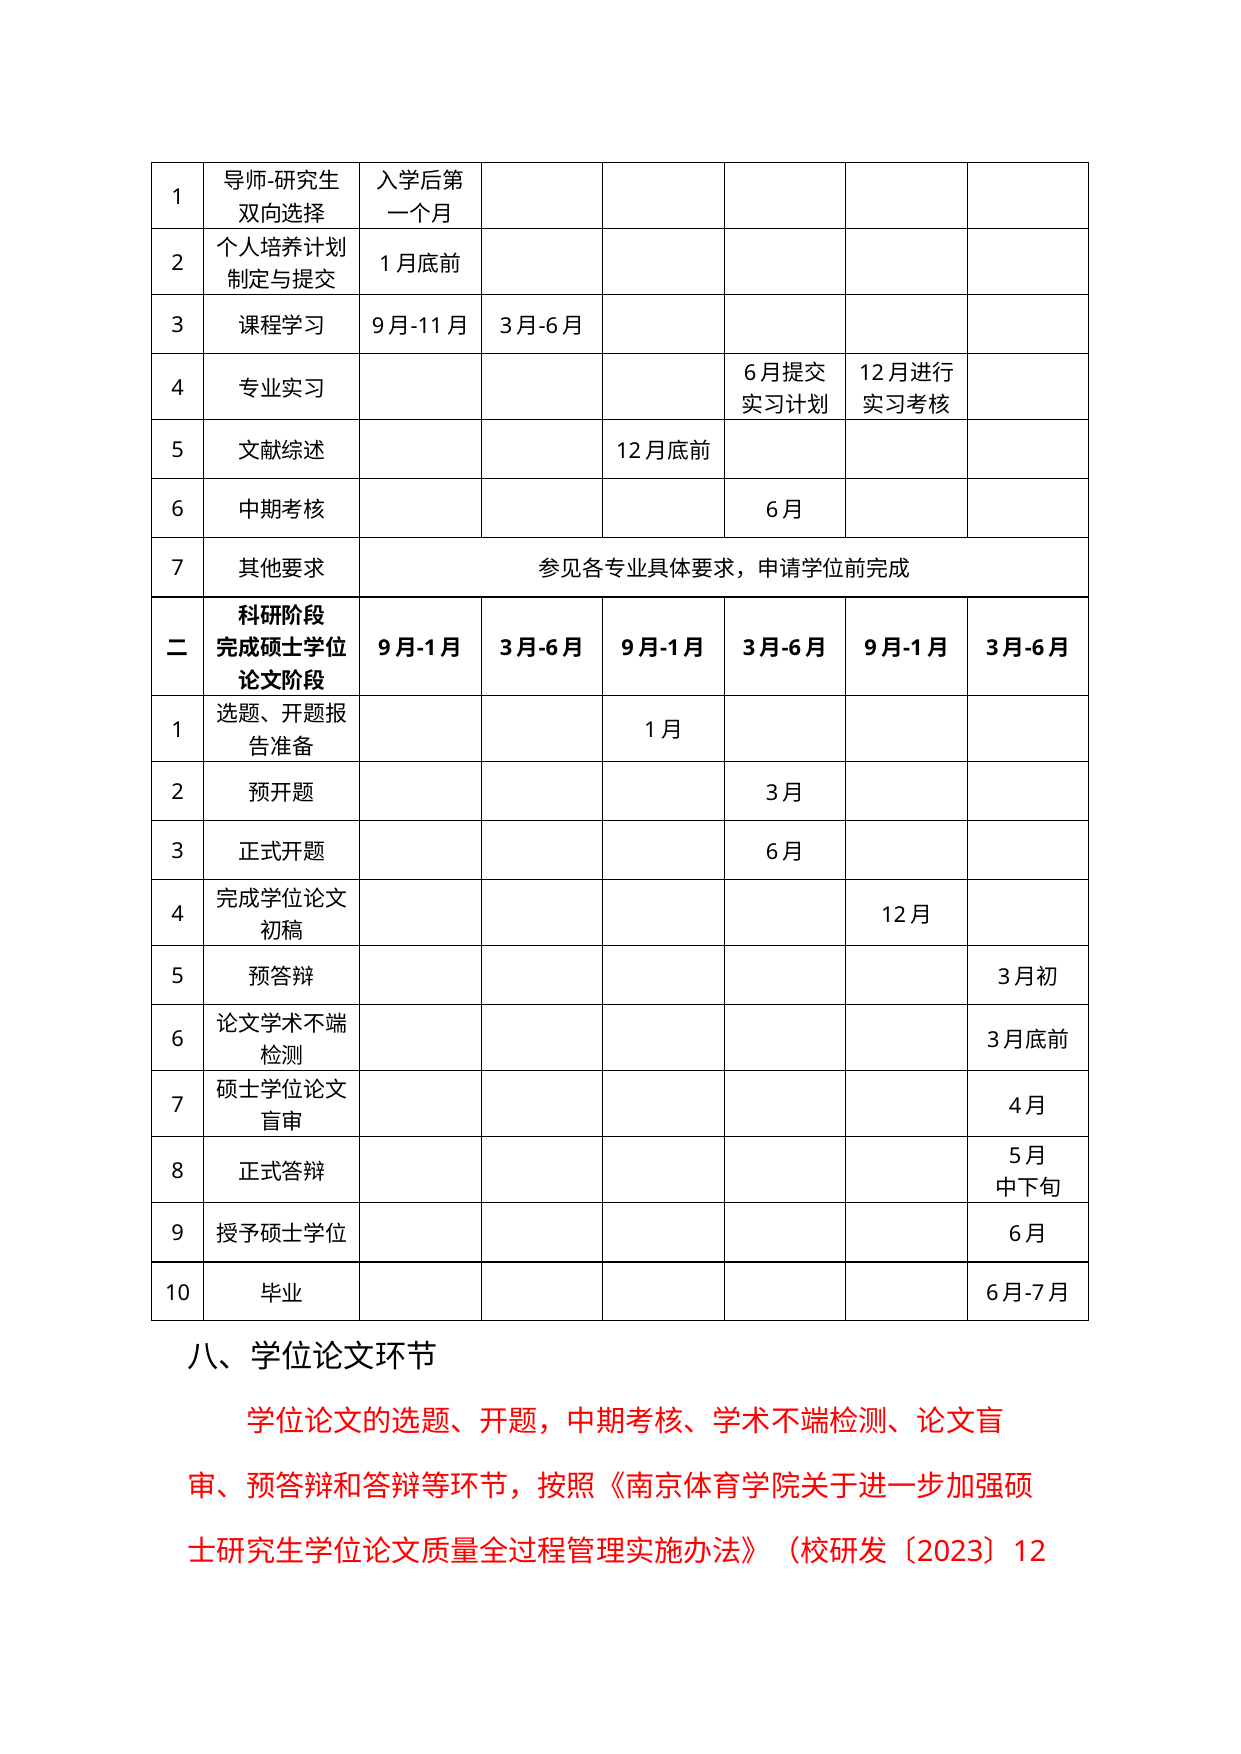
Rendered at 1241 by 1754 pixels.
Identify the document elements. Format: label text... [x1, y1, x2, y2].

table_cell [482, 479, 602, 537]
table_cell [603, 821, 724, 879]
table_cell 6月 [725, 821, 845, 879]
table_cell [482, 229, 602, 294]
table_cell 1 [152, 696, 203, 761]
table_cell [603, 295, 724, 353]
table_cell 2 [152, 762, 203, 820]
table_cell 9月-1月 [603, 598, 724, 695]
table_cell [846, 1137, 967, 1202]
table_cell [603, 1203, 724, 1261]
table_cell 10 [152, 1263, 203, 1320]
table_cell [482, 163, 602, 228]
table_cell [360, 1005, 481, 1070]
table_cell [968, 880, 1088, 945]
table_cell 9月-1月 [360, 598, 481, 695]
table_cell 正式开题 [204, 821, 359, 879]
table_cell 毕业 [204, 1263, 359, 1320]
table_cell 预答辩 [204, 946, 359, 1004]
table_cell [846, 295, 967, 353]
table_cell 文献综述 [204, 420, 359, 478]
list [187, 1386, 1053, 1581]
table_cell [725, 229, 845, 294]
table_cell 9月-11月 [360, 295, 481, 353]
table_cell [725, 1137, 845, 1202]
table_cell 1月 [603, 696, 724, 761]
table_cell [360, 479, 481, 537]
table_cell [968, 696, 1088, 761]
table_cell 4月 [968, 1071, 1088, 1136]
table_cell 完成学位论文初稿 [204, 880, 359, 945]
table_cell 5 [152, 420, 203, 478]
table_cell 中期考核 [204, 479, 359, 537]
table_cell 4 [152, 880, 203, 945]
table_cell 5月 中下旬 [968, 1137, 1088, 1202]
table_cell 正式答辩 [204, 1137, 359, 1202]
table_cell [482, 1263, 602, 1320]
table_cell 参见各专业具体要求，申请学位前完成 [360, 538, 1088, 596]
table_cell [968, 420, 1088, 478]
table_cell 1月底前 [360, 229, 481, 294]
table_cell [603, 946, 724, 1004]
table_cell 7 [152, 538, 203, 596]
table_cell [603, 229, 724, 294]
table_cell 3月底前 [968, 1005, 1088, 1070]
table_cell [603, 762, 724, 820]
table_cell [725, 880, 845, 945]
table_cell 6月提交实习计划 [725, 354, 845, 419]
table_cell [360, 1203, 481, 1261]
table_cell [846, 420, 967, 478]
table_cell 3月 [725, 762, 845, 820]
table_cell [846, 1005, 967, 1070]
table_cell [482, 354, 602, 419]
table_cell [725, 946, 845, 1004]
table_cell [603, 354, 724, 419]
table_cell [603, 1071, 724, 1136]
table_cell [603, 880, 724, 945]
table_cell 科研阶段 完成硕士学位论文阶段 [204, 598, 359, 695]
table_cell 5 [152, 946, 203, 1004]
table_cell [846, 946, 967, 1004]
table_cell [360, 1137, 481, 1202]
table_cell 12月底前 [603, 420, 724, 478]
table_cell [360, 420, 481, 478]
table_cell 8 [152, 1137, 203, 1202]
table_cell [360, 354, 481, 419]
table_cell 12月进行 实习考核 [846, 354, 967, 419]
table_cell [603, 1137, 724, 1202]
table_cell [846, 1071, 967, 1136]
table_cell 3 [152, 821, 203, 879]
table_cell [482, 821, 602, 879]
table_cell [846, 1263, 967, 1320]
table_cell [968, 762, 1088, 820]
table_cell [603, 163, 724, 228]
table_cell 3月-6月 [968, 598, 1088, 695]
table_cell 入学后第一个月 [360, 163, 481, 228]
table_cell [725, 1203, 845, 1261]
table_cell 6 [152, 479, 203, 537]
table_cell [603, 1263, 724, 1320]
table_cell 4 [152, 354, 203, 419]
list 八、学位论文环节 [187, 1321, 1053, 1386]
table_cell [846, 479, 967, 537]
table_cell 6 [152, 1005, 203, 1070]
table_cell [968, 295, 1088, 353]
table_cell 1 [152, 163, 203, 228]
table_cell 6月-7月 [968, 1263, 1088, 1320]
table_cell [360, 946, 481, 1004]
table_cell [482, 1137, 602, 1202]
table_cell 3月初 [968, 946, 1088, 1004]
table_cell [968, 354, 1088, 419]
table_cell [603, 479, 724, 537]
table_cell 课程学习 [204, 295, 359, 353]
table_cell 7 [152, 1071, 203, 1136]
table_cell [846, 229, 967, 294]
table_cell [482, 880, 602, 945]
table_cell [482, 1071, 602, 1136]
table_cell [725, 696, 845, 761]
table_cell 论文学术不端检测 [204, 1005, 359, 1070]
table_cell [846, 163, 967, 228]
table_cell [603, 1005, 724, 1070]
table_cell [968, 163, 1088, 228]
table_cell 其他要求 [204, 538, 359, 596]
table_cell [360, 1263, 481, 1320]
table_cell 个人培养计划制定与提交 [204, 229, 359, 294]
table_cell 预开题 [204, 762, 359, 820]
table_cell [725, 163, 845, 228]
table_cell [482, 946, 602, 1004]
table_cell 3月-6月 [482, 598, 602, 695]
table_cell [725, 1005, 845, 1070]
table_cell 授予硕士学位 [204, 1203, 359, 1261]
table_cell [725, 1263, 845, 1320]
table_cell 6月 [968, 1203, 1088, 1261]
table_cell [482, 420, 602, 478]
table_cell [846, 696, 967, 761]
table_cell [360, 1071, 481, 1136]
table_cell [846, 821, 967, 879]
table_cell 12月 [846, 880, 967, 945]
table_cell [725, 295, 845, 353]
table_cell [968, 479, 1088, 537]
table_cell [360, 762, 481, 820]
table_cell [968, 821, 1088, 879]
table_cell [482, 1005, 602, 1070]
table_cell 二 [152, 598, 203, 695]
table_cell 9 [152, 1203, 203, 1261]
table_cell 6月 [725, 479, 845, 537]
table_cell [360, 880, 481, 945]
table_cell 3 [152, 295, 203, 353]
table_cell [482, 1203, 602, 1261]
table_cell [725, 420, 845, 478]
table_cell 导师-研究生双向选择 [204, 163, 359, 228]
table_cell 2 [152, 229, 203, 294]
table_cell 硕士学位论文盲审 [204, 1071, 359, 1136]
table_cell [360, 696, 481, 761]
table_cell [846, 1203, 967, 1261]
table_cell [482, 762, 602, 820]
table_cell [968, 229, 1088, 294]
table_cell 专业实习 [204, 354, 359, 419]
table_cell 3月-6月 [482, 295, 602, 353]
table_cell 9月-1月 [846, 598, 967, 695]
table_cell [846, 762, 967, 820]
table_cell 选题、开题报告准备 [204, 696, 359, 761]
table_cell [360, 821, 481, 879]
table_cell [725, 1071, 845, 1136]
table_cell [482, 696, 602, 761]
table_cell 3月-6月 [725, 598, 845, 695]
